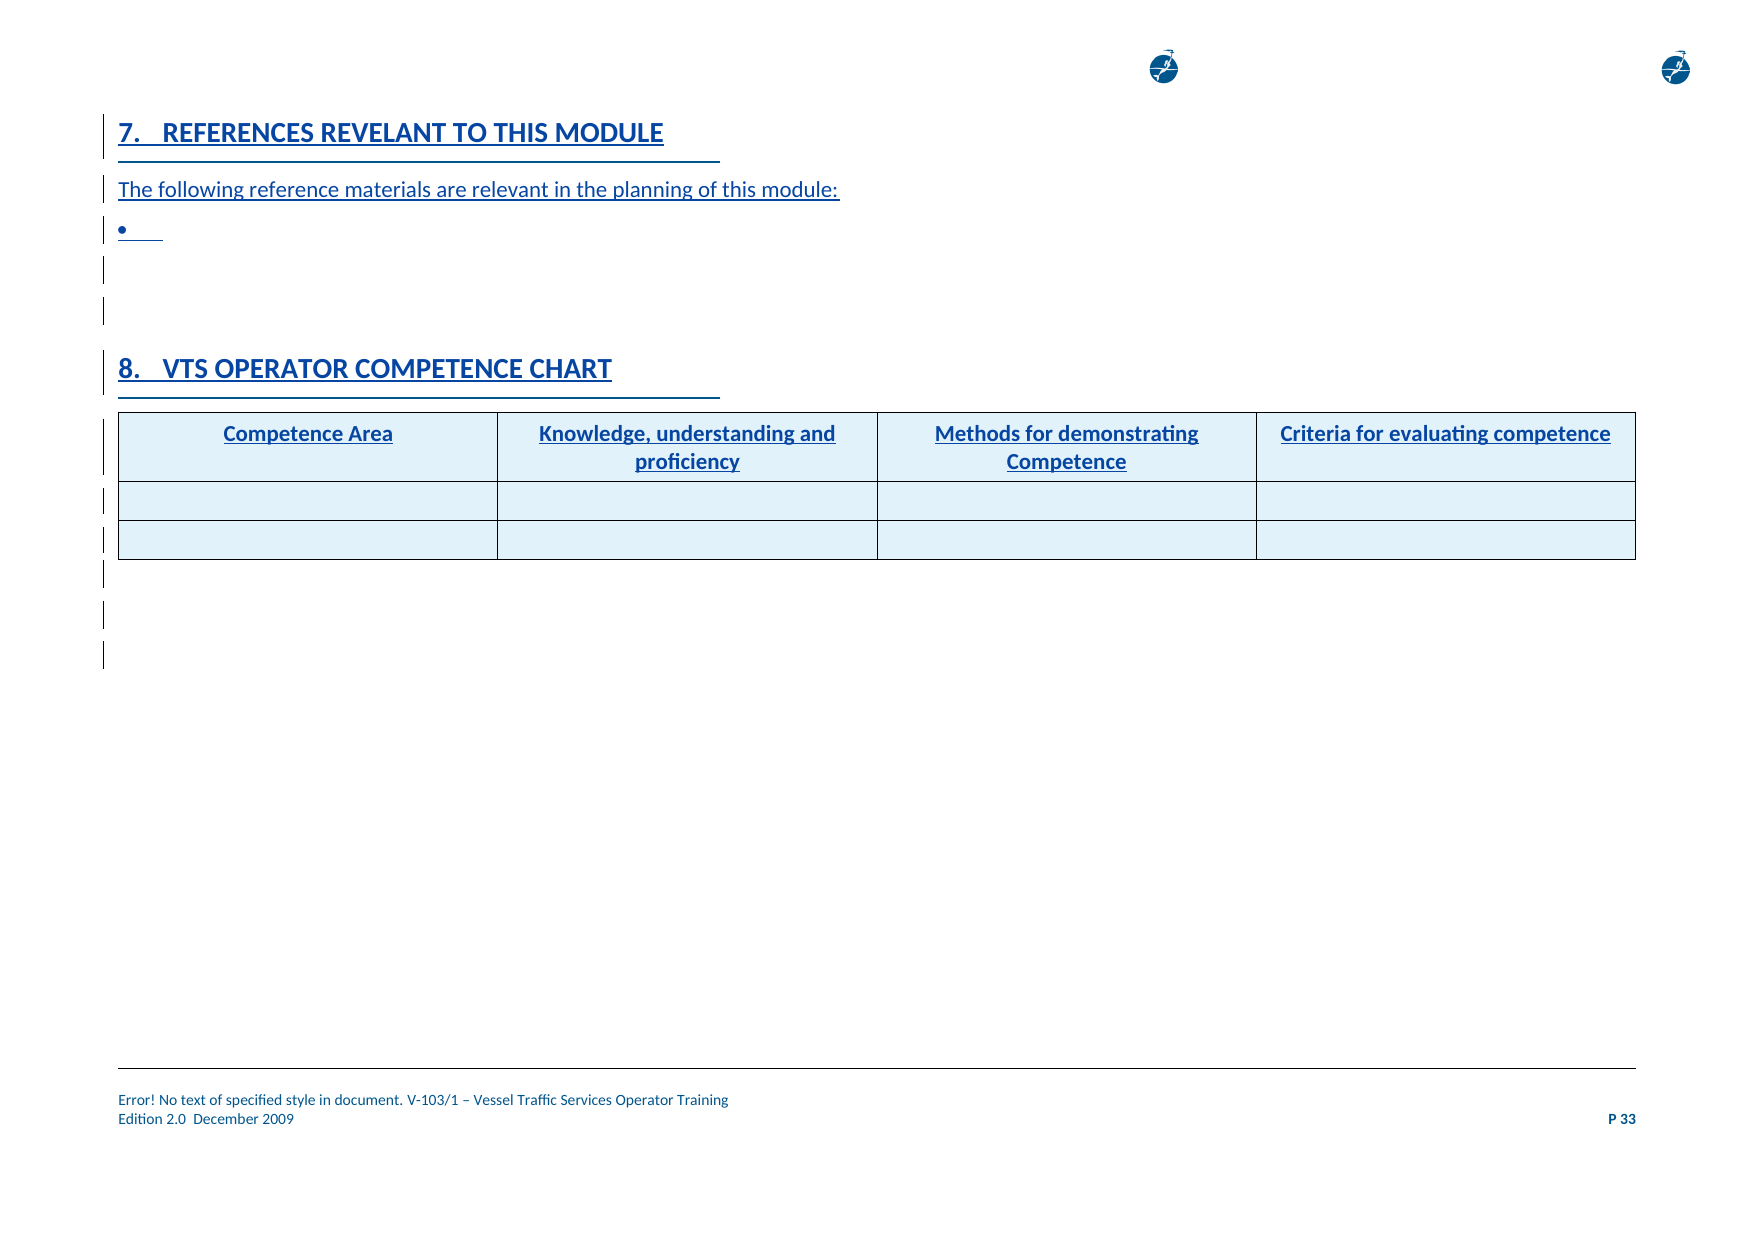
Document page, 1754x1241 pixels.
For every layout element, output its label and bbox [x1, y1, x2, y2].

picture [1630, 0, 1749, 119]
picture [1118, 0, 1237, 118]
